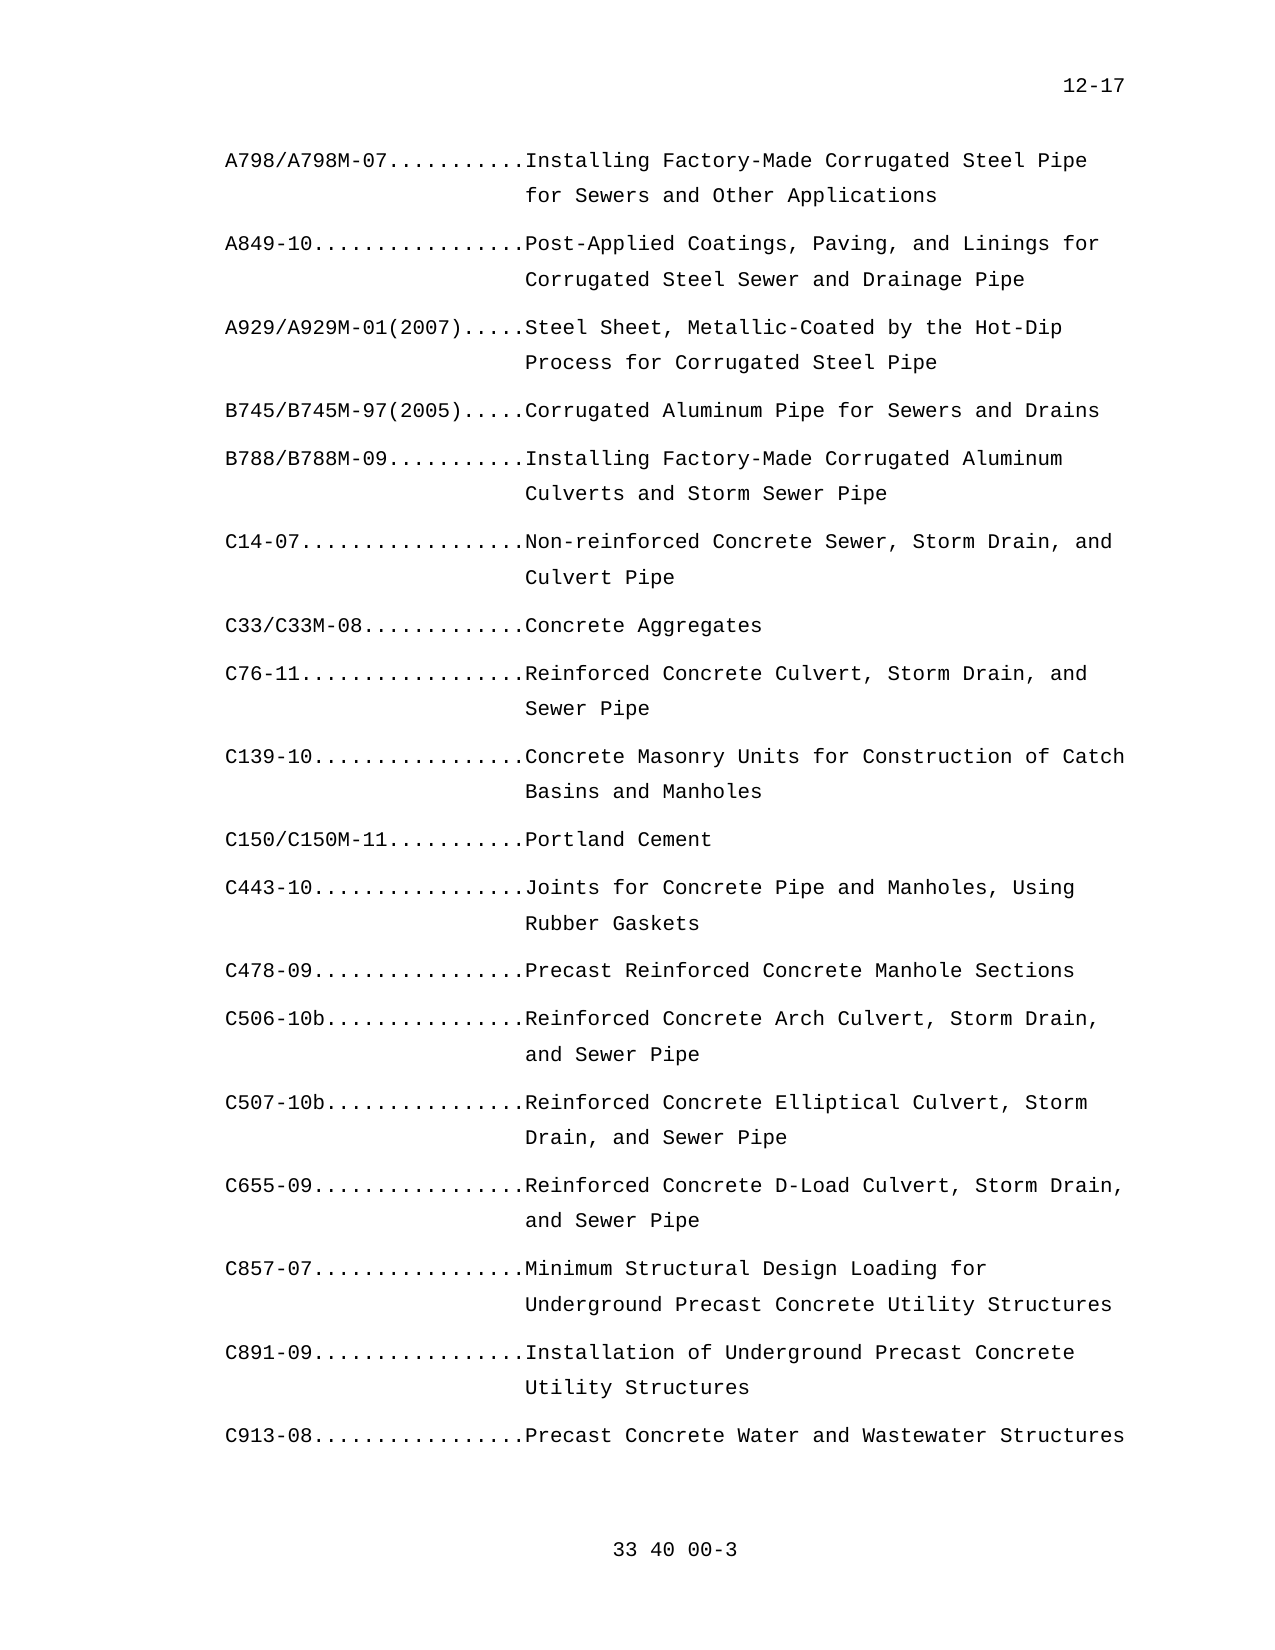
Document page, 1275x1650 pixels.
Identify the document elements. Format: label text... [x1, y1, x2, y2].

text C655-09 Reinforced Concrete D-Load Culvert, Storm Drain, and Sewer Pipe [225, 1175, 1125, 1234]
text C891-09 Installation of Underground Precast Concrete Utility Structures [225, 1342, 1125, 1401]
text C507-10b Reinforced Concrete Elliptical Culvert, Storm Drain, and Sewer Pipe [225, 1092, 1125, 1151]
text C913-08 Precast Concrete Water and Wastewater Structures [225, 1425, 1125, 1449]
text A929/A929M-01(2007) Steel Sheet, Metallic-Coated by the Hot-Dip Process for Corrugated Steel Pipe [225, 317, 1125, 376]
text C506-10b Reinforced Concrete Arch Culvert, Storm Drain, and Sewer Pipe [225, 1008, 1125, 1067]
text C14-07 Non-reinforced Concrete Sewer, Storm Drain, and Culvert Pipe [225, 531, 1125, 590]
text B745/B745M-97(2005) Corrugated Aluminum Pipe for Sewers and Drains [225, 400, 1125, 424]
text C33/C33M-08 Concrete Aggregates [225, 614, 1125, 638]
text A849-10 Post-Applied Coatings, Paving, and Linings for Corrugated Steel Sewer and Drainage Pipe [225, 233, 1125, 292]
text C857-07 Minimum Structural Design Loading for Underground Precast Concrete Utility Structures [225, 1258, 1125, 1317]
text C150/C150M-11 Portland Cement [225, 829, 1125, 853]
text A798/A798M-07 Installing Factory-Made Corrugated Steel Pipe for Sewers and Other Applications [225, 150, 1125, 209]
text C76-11 Reinforced Concrete Culvert, Storm Drain, and Sewer Pipe [225, 662, 1125, 722]
text B788/B788M-09 Installing Factory-Made Corrugated Aluminum Culverts and Storm Sewer Pipe [225, 448, 1125, 507]
text C139-10 Concrete Masonry Units for Construction of Catch Basins and Manholes [225, 746, 1125, 805]
text C443-10 Joints for Concrete Pipe and Manholes, Using Rubber Gaskets [225, 877, 1125, 936]
text C478-09 Precast Reinforced Concrete Manhole Sections [225, 960, 1125, 984]
